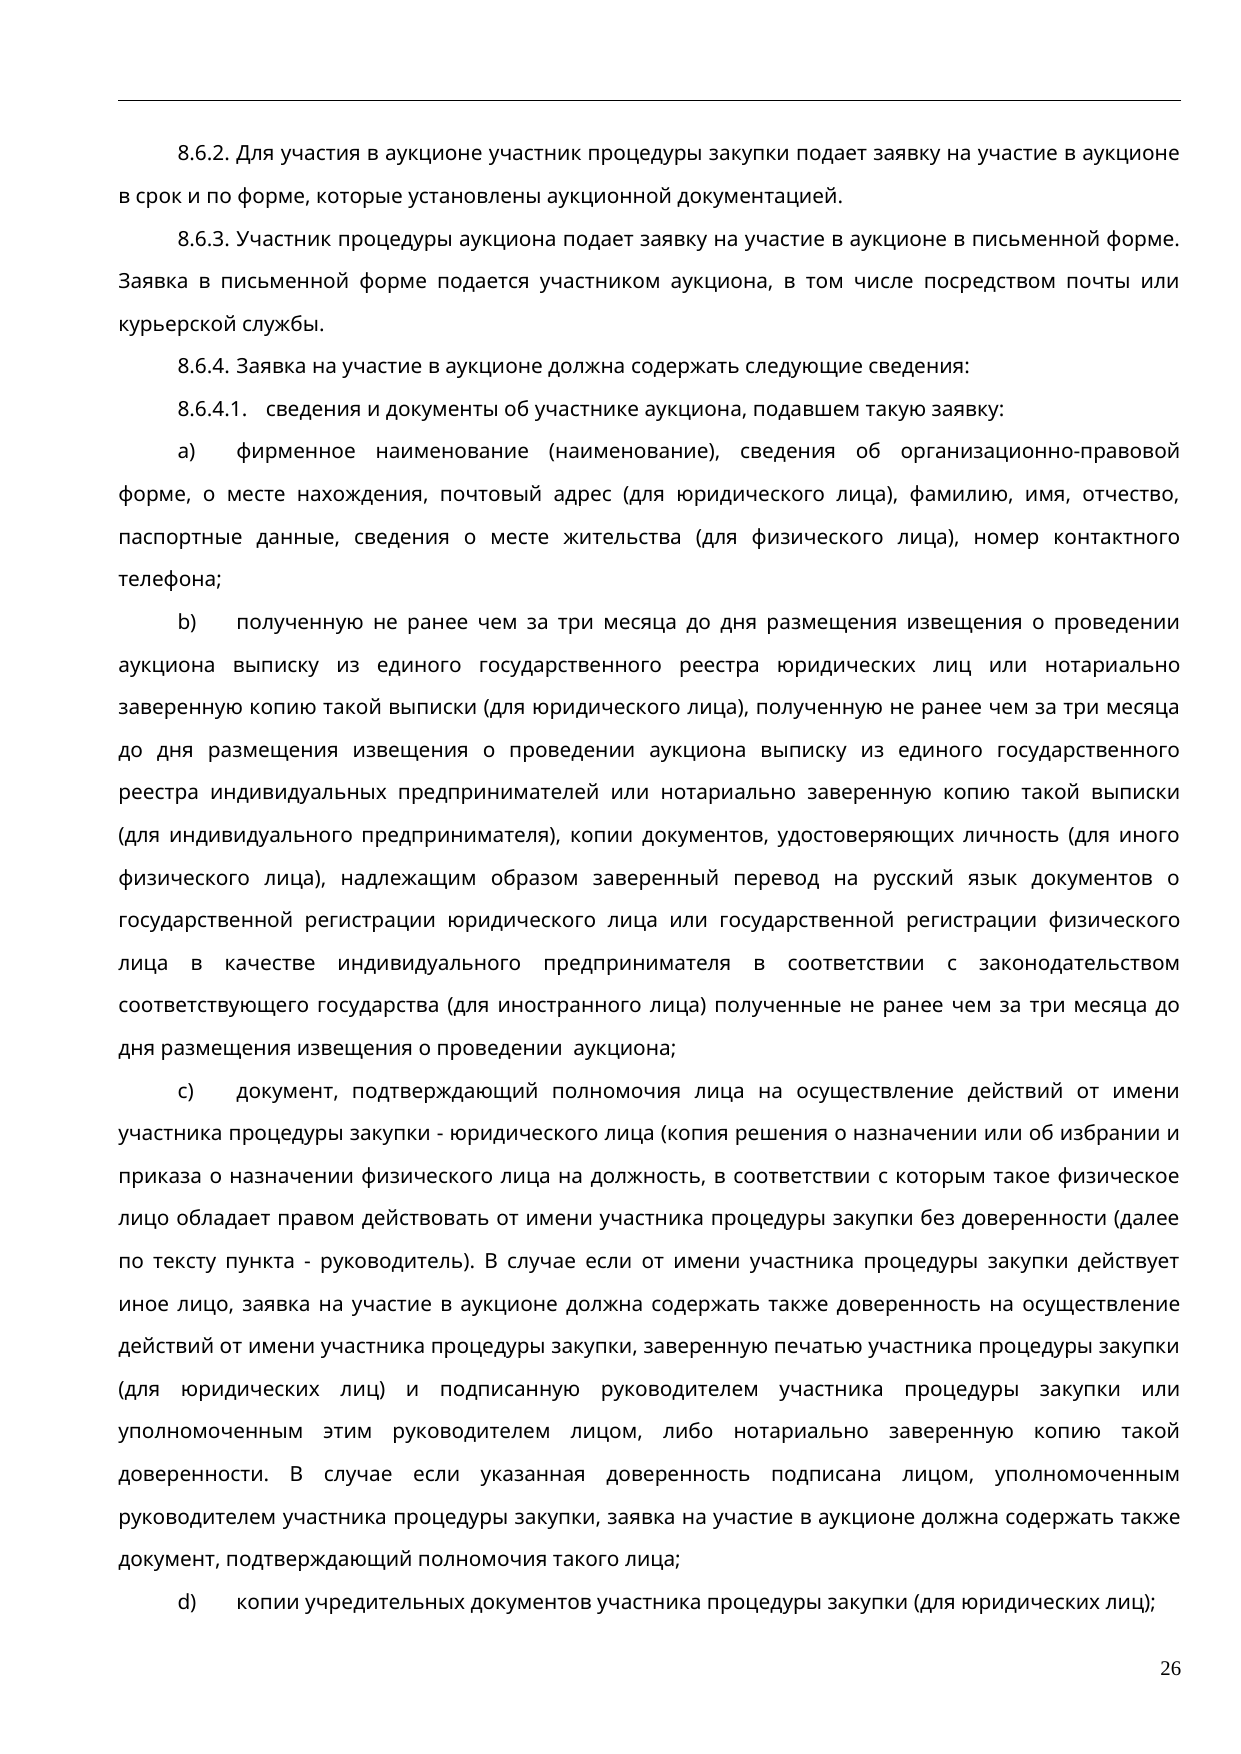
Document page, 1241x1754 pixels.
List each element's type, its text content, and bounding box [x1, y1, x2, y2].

text Участник процедуры аукциона подает заявку на участие в аукционе в письменной форме. Заявка в письменной форме подается участником аукциона, в том числе посредством почты или курьерской службы. [118, 224, 1181, 337]
text сведения и документы об участнике аукциона, подавшем такую заявку: [177, 394, 1181, 422]
text документ, подтверждающий полномочия лица на осуществление действий от имени участника процедуры закупки - юридического лица (копия решения о назначении или об избрании и приказа о назначении физического лица на должность, в соответствии с которым такое физическое лицо обладает правом действовать от имени участника процедуры закупки без доверенности (далее по тексту пункта - руководитель). В случае если от имени участника процедуры закупки действует иное лицо, заявка на участие в аукционе должна содержать также доверенность на осуществление действий от имени участника процедуры закупки, заверенную печатью участника процедуры закупки (для юридических лиц) и подписанную руководителем участника процедуры закупки или уполномоченным этим руководителем лицом, либо нотариально заверенную копию такой доверенности. В случае если указанная доверенность подписана лицом, уполномоченным руководителем участника процедуры закупки, заявка на участие в аукционе должна содержать также документ, подтверждающий полномочия такого лица; [118, 1076, 1181, 1573]
text фирменное наименование (наименование), сведения об организационно-правовой форме, о месте нахождения, почтовый адрес (для юридического лица), фамилию, имя, отчество, паспортные данные, сведения о месте жительства (для физического лица), номер контактного телефона; [118, 437, 1181, 593]
text Для участия в аукционе участник процедуры закупки подает заявку на участие в аукционе в срок и по форме, которые установлены аукционной документацией. [118, 138, 1181, 209]
text Заявка на участие в аукционе должна содержать следующие сведения: [118, 351, 1181, 380]
text полученную не ранее чем за три месяца до дня размещения извещения о проведении аукциона выписку из единого государственного реестра юридических лиц или нотариально заверенную копию такой выписки (для юридического лица), полученную не ранее чем за три месяца до дня размещения извещения о проведении аукциона выписку из единого государственного реестра индивидуальных предпринимателей или нотариально заверенную копию такой выписки (для индивидуального предпринимателя), копии документов, удостоверяющих личность (для иного физического лица), надлежащим образом заверенный перевод на русский язык документов о государственной регистрации юридического лица или государственной регистрации физического лица в качестве индивидуального предпринимателя в соответствии с законодательством соответствующего государства (для иностранного лица) полученные не ранее чем за три месяца до дня размещения извещения о проведении аукциона; [118, 607, 1181, 1062]
text копии учредительных документов участника процедуры закупки (для юридических лиц); [118, 1587, 1181, 1615]
